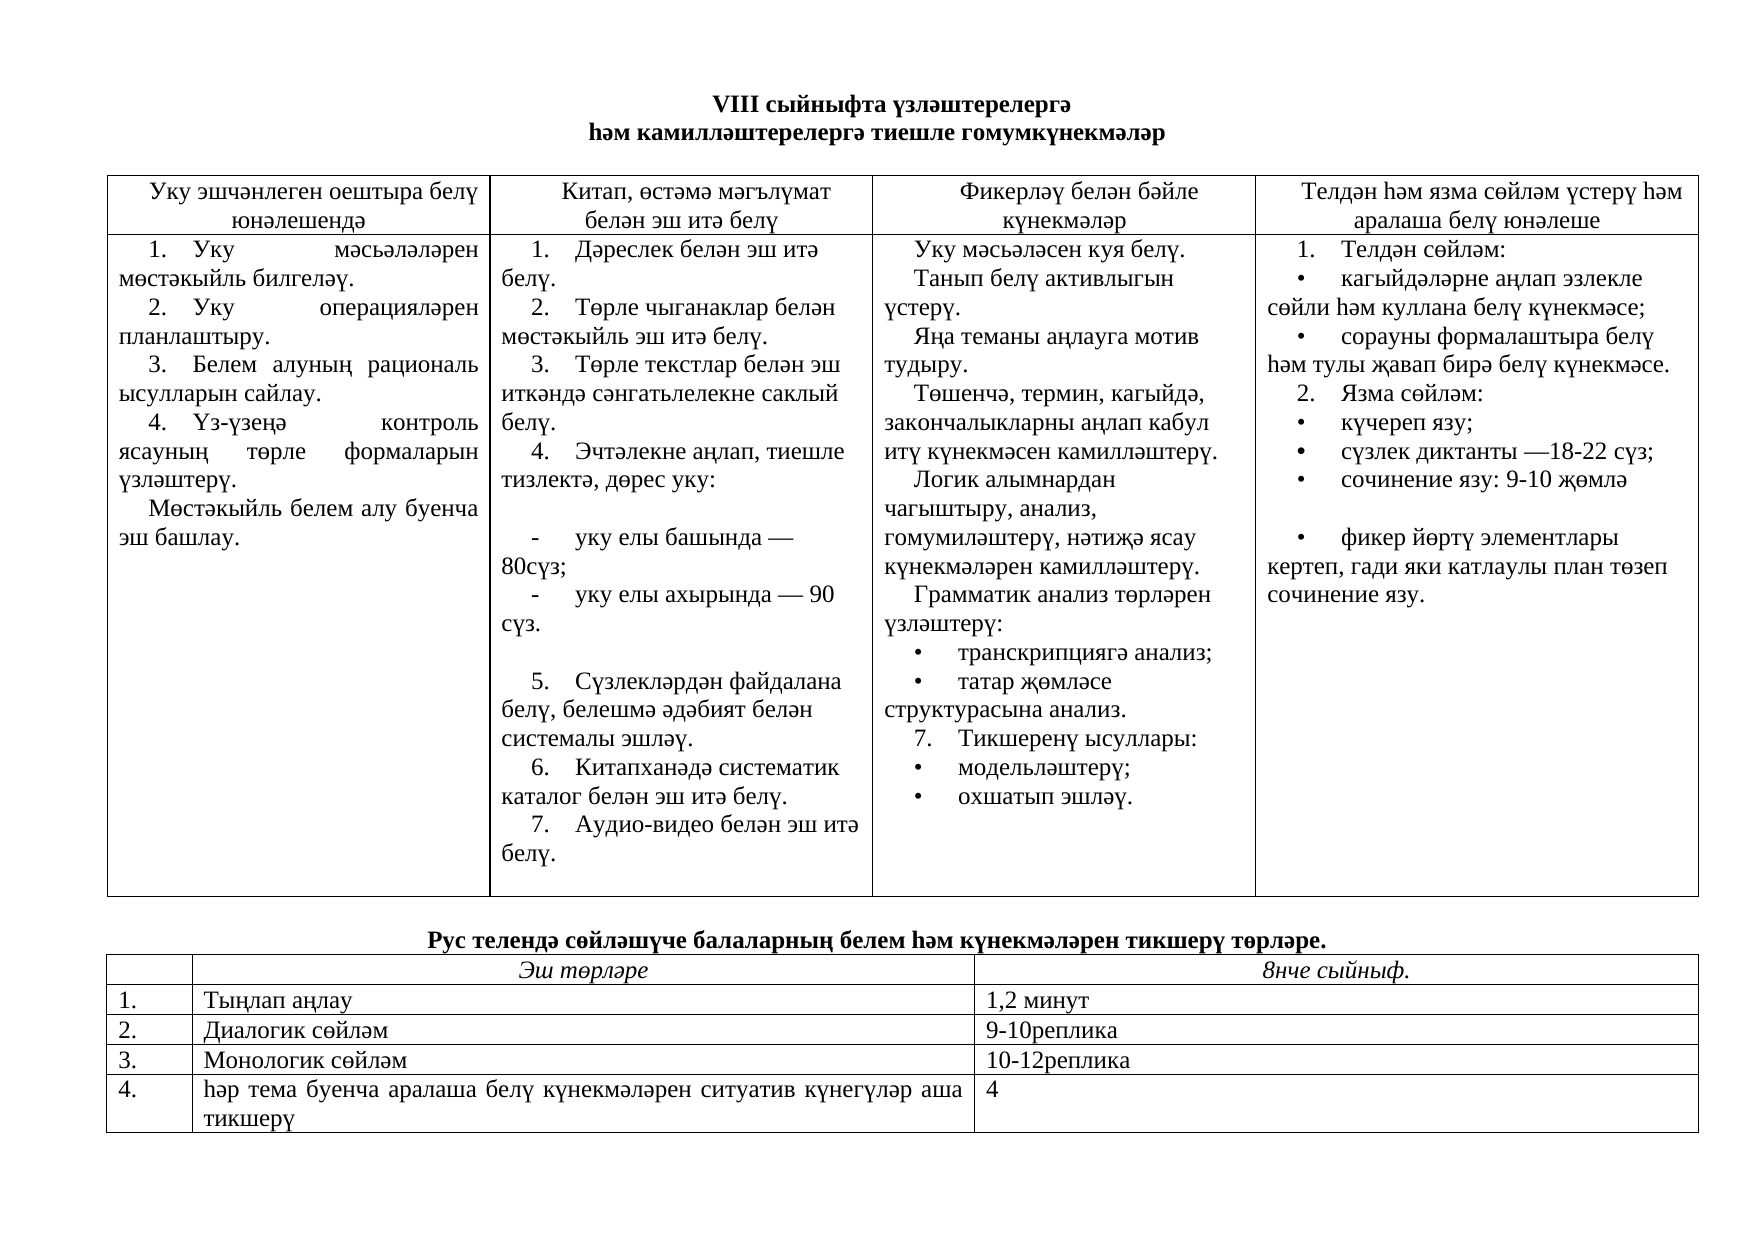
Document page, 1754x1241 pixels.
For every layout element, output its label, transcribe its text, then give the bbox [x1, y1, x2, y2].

table_cell Уку мәсьәләләрен мөстәкыйль билгеләү. Уку операцияләрен планлаштыру. Белем алуның рациональ ысулларын сайлау. Үз-үзеңә контроль ясауның төрле формаларын үзләштерү. Мөстәкыйль белем алу буенча эш башлау. [108, 235, 489, 896]
table_cell Дәреслек белән эш итә белү. Төрле чыганаклар белән мөстәкыйль эш итә белү. Төрле текстлар белән эш иткәндә сәнгатьлелекне саклый белү. Эчтәлекне аңлап, тиешле тизлектә, дөрес уку: уку елы башында — 80сүз; уку елы ахырында — 90 сүз. Сүзлекләрдән файдалана белү, белешмә әдәбият белән системалы эшләү. Китапханәдә систематик каталог белән эш итә белү. Аудио-видео белән эш итә белү. [491, 235, 872, 896]
table_cell 1. Телдән сөйләм: кагыйдәләрне аңлап эзлекле сөйли һәм куллана белү күнекмәсе; сорауны формалаштыра белү һәм тулы җавап бирә белү күнекмәсе. 2. Язма сөйләм: күчереп язу; сүзлек диктанты —18-22 сүз; сочинение язу: 9-10 җөмлә фикер йөртү элементлары кертеп, гади яки катлаулы план төзеп сочинение язу. [1256, 235, 1698, 896]
table_cell 4. [107, 1075, 192, 1132]
table_cell 3. [107, 1045, 192, 1073]
table_cell 9-10реплика [975, 1015, 1698, 1044]
table_cell Монологик сөйләм [193, 1045, 974, 1073]
table_header 8нче сыйныф. [975, 955, 1698, 984]
table_cell 2. [107, 1015, 192, 1044]
table_header [107, 955, 192, 984]
table_header Эш төрләре [193, 955, 974, 984]
table_cell 4 [975, 1075, 1698, 1132]
table_header Уку эшчәнлеген оештыра белү юнәлешендә [108, 176, 489, 233]
table_header Фикерләү белән бәйле күнекмәләр [873, 176, 1255, 233]
table_cell Уку мәсьәләсен куя белү. Танып белү активлыгын үстерү. Яңа теманы аңлауга мотив тудыру. Төшенчә, термин, кагыйдә, закончалыкларны аңлап кабул итү күнекмәсен камилләштерү. Логик алымнардан чагыштыру, анализ, гомумиләштерү, нәтиҗә ясау күнекмәләрен камилләштерү. Грамматик анализ төрләрен үзләштерү: транскрипциягә анализ; татар җөмләсе структурасына анализ. 7. Тикшеренү ысуллары: модельләштерү; охшатып эшләү. [873, 235, 1255, 896]
table_cell 1,2 минут [975, 985, 1698, 1014]
table_cell Диалогик сөйләм [193, 1015, 974, 1044]
table_header Телдән һәм язма сөйләм үстерү һәм аралаша белү юнәлеше [1256, 176, 1698, 233]
table_header Китап, өстәмә мәгълүмат белән эш итә белү [491, 176, 872, 233]
table_cell 1. [107, 985, 192, 1014]
table_cell 10-12реплика [975, 1045, 1698, 1073]
text Рус телендә сөйләшүче балаларның белем һәм күнекмәләрен тикшерү төрләре. [118, 926, 1636, 954]
table_cell Тыңлап аңлау [193, 985, 974, 1014]
table_cell һәр тема буенча аралаша белү күнекмәләрен ситуатив күнегүләр аша тикшерү [193, 1075, 974, 1132]
text VIII сыйныфта үзләштерелергә һәм камилләштерелергә тиешле гомумкүнекмәләр [118, 89, 1636, 146]
